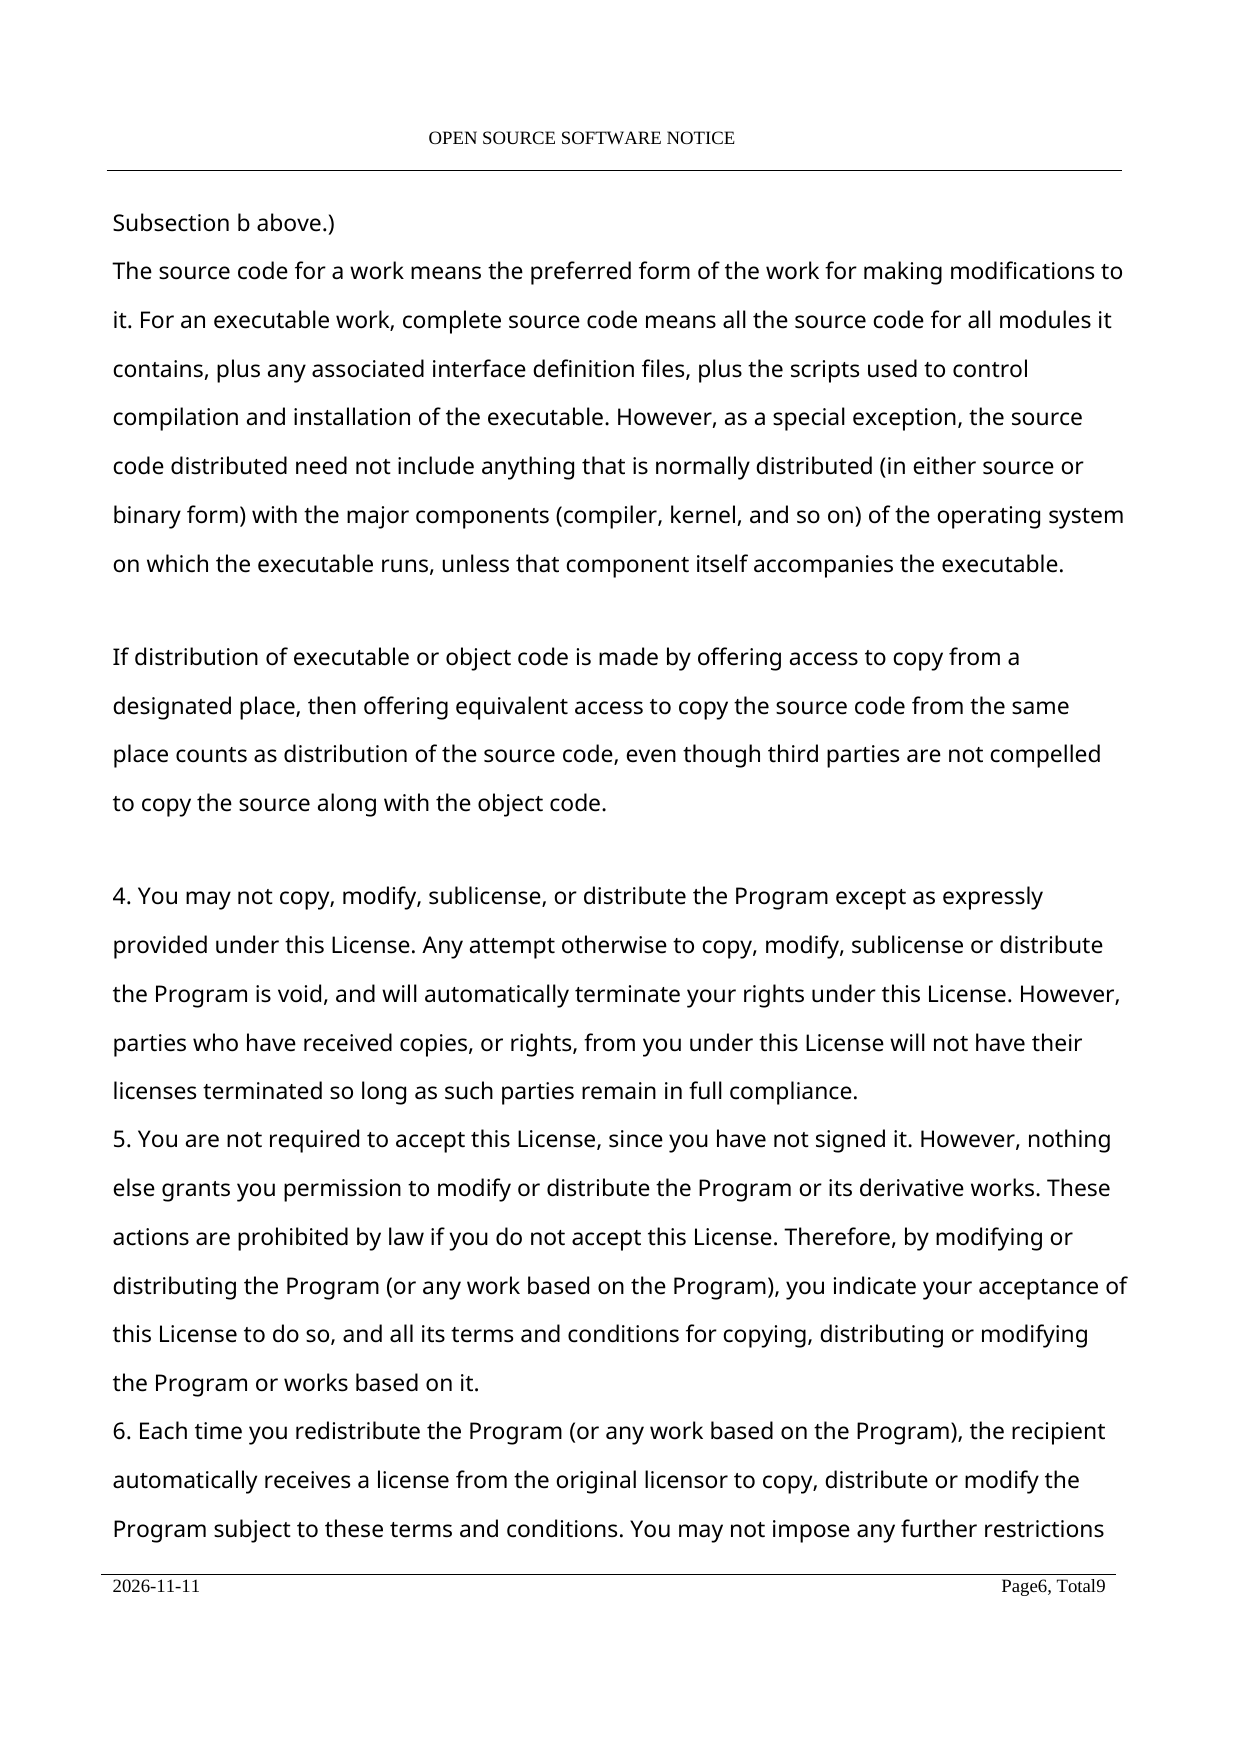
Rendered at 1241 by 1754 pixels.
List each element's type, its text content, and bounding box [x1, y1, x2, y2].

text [112, 206, 1128, 239]
text 5. You are not required to accept this License, since you have not signed it. However, nothing else grants you permission to modify or distribute the Program or its derivative works. These actions are prohibited by law if you do not accept this License. Therefore, by modifying or distributing the Program (or any work based on the Program), you indicate your acceptance of this License to do so, and all its terms and conditions for copying, distributing or modifying the Program or works based on it. [112, 1123, 1128, 1399]
text The source code for a work means the preferred form of the work for making modifications to it. For an executable work, complete source code means all the source code for all modules it contains, plus any associated interface definition files, plus the scripts used to control compilation and installation of the executable. However, as a special exception, the source code distributed need not include anything that is normally distributed (in either source or binary form) with the major components (compiler, kernel, and so on) of the operating system on which the executable runs, unless that component itself accompanies the executable. [112, 254, 1128, 579]
text If distribution of executable or object code is made by offering access to copy from a designated place, then offering equivalent access to copy the source code from the same place counts as distribution of the source code, even though third parties are not compelled to copy the source along with the object code. [112, 640, 1128, 819]
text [112, 1415, 1128, 1545]
text 4. You may not copy, modify, sublicense, or distribute the Program except as expressly provided under this License. Any attempt otherwise to copy, modify, sublicense or distribute the Program is void, and will automatically terminate your rights under this License. However, parties who have received copies, or rights, from you under this License will not have their licenses terminated so long as such parties remain in full compliance. [112, 880, 1128, 1107]
